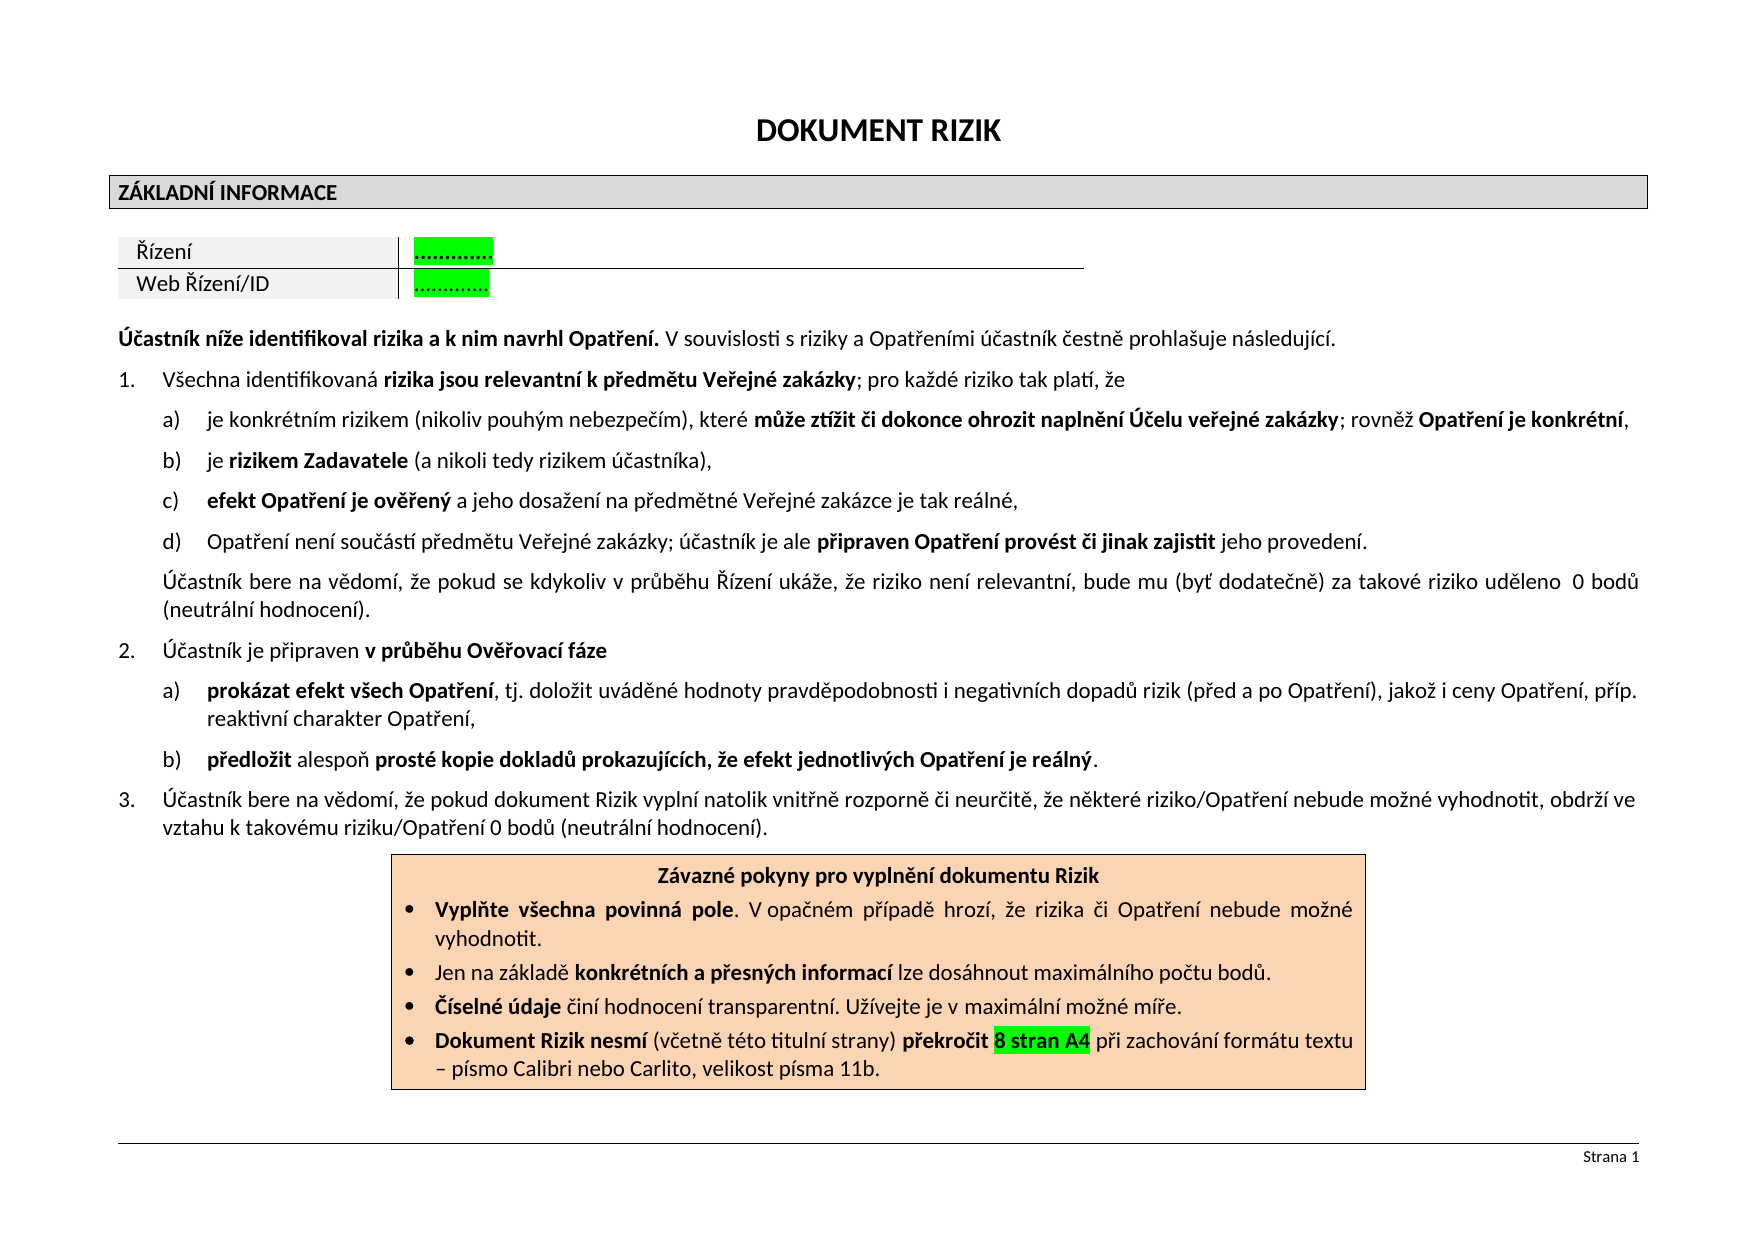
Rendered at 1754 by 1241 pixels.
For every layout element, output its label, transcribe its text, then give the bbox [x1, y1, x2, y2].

text DOKUMENT rizik [118, 109, 1639, 150]
text Účastník níže identifikoval rizika a k nim navrhl Opatření. V souvislosti s riziky a Opatřeními účastník čestně prohlašuje následující. [118, 324, 1639, 352]
list Účastník bere na vědomí, že pokud dokument Rizik vyplní natolik vnitřně rozporně či neurčitě, že některé riziko/Opatření nebude možné vyhodnotit, obdrží ve vztahu k takovému riziku/Opatření 0 bodů (neutrální hodnocení). [118, 786, 1639, 842]
list prokázat efekt všech Opatření, tj. doložit uváděné hodnoty pravděpodobnosti i negativních dopadů rizik (před a po Opatření), jakož i ceny Opatření, příp. reaktivní charakter Opatření, [162, 676, 1639, 732]
list Opatření není součástí předmětu Veřejné zakázky; účastník je ale připraven Opatření provést či jinak zajistit jeho provedení. [162, 527, 1639, 555]
list je konkrétním rizikem (nikoliv pouhým nebezpečím), které může ztížit či dokonce ohrozit naplnění Účelu veřejné zakázky; rovněž Opatření je konkrétní, [162, 405, 1639, 433]
list efekt Opatření je ověřený a jeho dosažení na předmětné Veřejné zakázce je tak reálné, [162, 486, 1639, 514]
text Účastník bere na vědomí, že pokud se kdykoliv v průběhu Řízení ukáže, že riziko není relevantní, bude mu (byť dodatečně) za takové riziko uděleno 0 bodů (neutrální hodnocení). [162, 567, 1639, 623]
table_header Závazné pokyny pro vyplnění dokumentu Rizik Vyplňte všechna povinná pole. V opačném případě hrozí, že rizika či Opatření nebude možné vyhodnotit. Jen na základě konkrétních a přesných informací lze dosáhnout maximálního počtu bodů. Číselné údaje činí hodnocení transparentní. Užívejte je v maximální možné míře. Dokument Rizik nesmí (včetně této titulní strany) překročit 8 stran A4 při zachování formátu textu – písmo Calibri nebo Carlito, velikost písma 11b. [392, 855, 1365, 1089]
table_header Řízení [118, 237, 398, 268]
table_cell ............. [399, 269, 1084, 299]
table_header ............. [399, 237, 1084, 268]
text Základní informace [110, 176, 1647, 208]
table_cell Web Řízení/ID [118, 269, 398, 299]
list Účastník je připraven v průběhu Ověřovací fáze [118, 636, 1639, 664]
list předložit alespoň prosté kopie dokladů prokazujících, že efekt jednotlivých Opatření je reálný. [162, 745, 1639, 773]
list Všechna identifikovaná rizika jsou relevantní k předmětu Veřejné zakázky; pro každé riziko tak platí, že [118, 365, 1639, 393]
list je rizikem Zadavatele (a nikoli tedy rizikem účastníka), [162, 446, 1639, 474]
